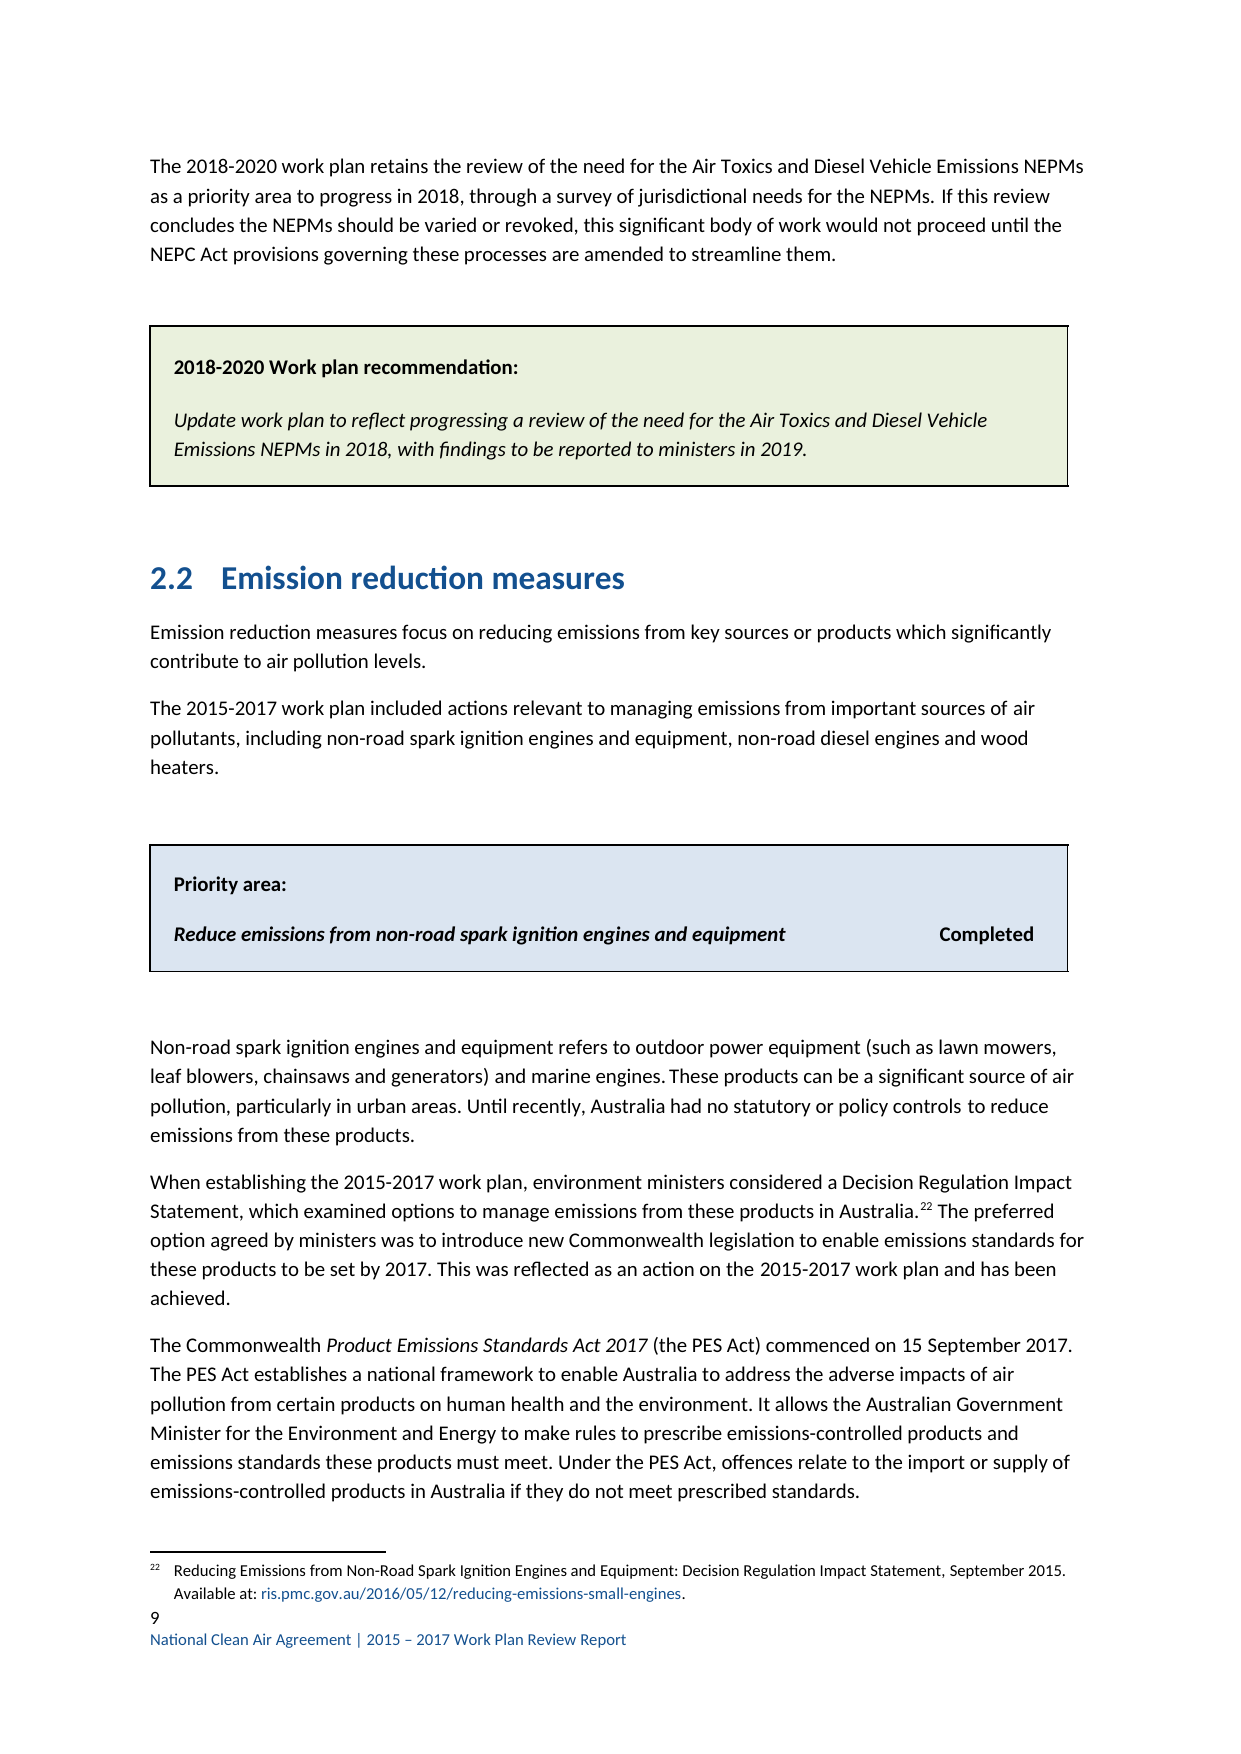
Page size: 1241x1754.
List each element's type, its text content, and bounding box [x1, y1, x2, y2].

table_cell Completed [906, 898, 1067, 971]
text The 2018-2020 work plan retains the review of the need for the Air Toxics and Diesel Vehicle Emissions NEPMs as a priority area to progress in 2018, through a survey of jurisdictional needs for the NEPMs. If this review concludes the NEPMs should be varied or revoked, this significant body of work would not proceed until the NEPC Act provisions governing these processes are amended to streamline them. [150, 150, 1090, 296]
table_cell Reduce emissions from non-road spark ignition engines and equipment [151, 898, 906, 971]
subtitle 2.2 Emission reduction measures [150, 557, 1090, 598]
text The Commonwealth Product Emissions Standards Act 2017 (the PES Act) commenced on 15 September 2017. The PES Act establishes a national framework to enable Australia to address the adverse impacts of air pollution from certain products on human health and the environment. It allows the Australian Government Minister for the Environment and Energy to make rules to prescribe emissions-controlled products and emissions standards these products must meet. Under the PES Act, offences relate to the import or supply of emissions-controlled products in Australia if they do not meet prescribed standards. [150, 1329, 1090, 1504]
table_header [906, 846, 1067, 898]
text Emission reduction measures focus on reducing emissions from key sources or products which significantly contribute to air pollution levels. [150, 616, 1090, 674]
text Non-road spark ignition engines and equipment refers to outdoor power equipment (such as lawn mowers, leaf blowers, chainsaws and generators) and marine engines. These products can be a significant source of air pollution, particularly in urban areas. Until recently, Australia had no statutory or policy controls to reduce emissions from these products. [150, 1031, 1090, 1147]
text When establishing the 2015-2017 work plan, environment ministers considered a Decision Regulation Impact Statement, which examined options to manage emissions from these products in Australia. The preferred option agreed by ministers was to introduce new Commonwealth legislation to enable emissions standards for these products to be set by 2017. This was reflected as an action on the 2015-2017 work plan and has been achieved. [150, 1165, 1090, 1311]
table_header Priority area: [151, 846, 906, 898]
table_header 2018-2020 Work plan recommendation: [151, 327, 1067, 380]
text The 2015-2017 work plan included actions relevant to managing emissions from important sources of air pollutants, including non-road spark ignition engines and equipment, non-road diesel engines and wood heaters. [150, 692, 1090, 779]
table_cell Update work plan to reflect progressing a review of the need for the Air Toxics and Diesel Vehicle Emissions NEPMs in 2018, with findings to be reported to ministers in 2019. [151, 380, 1067, 485]
